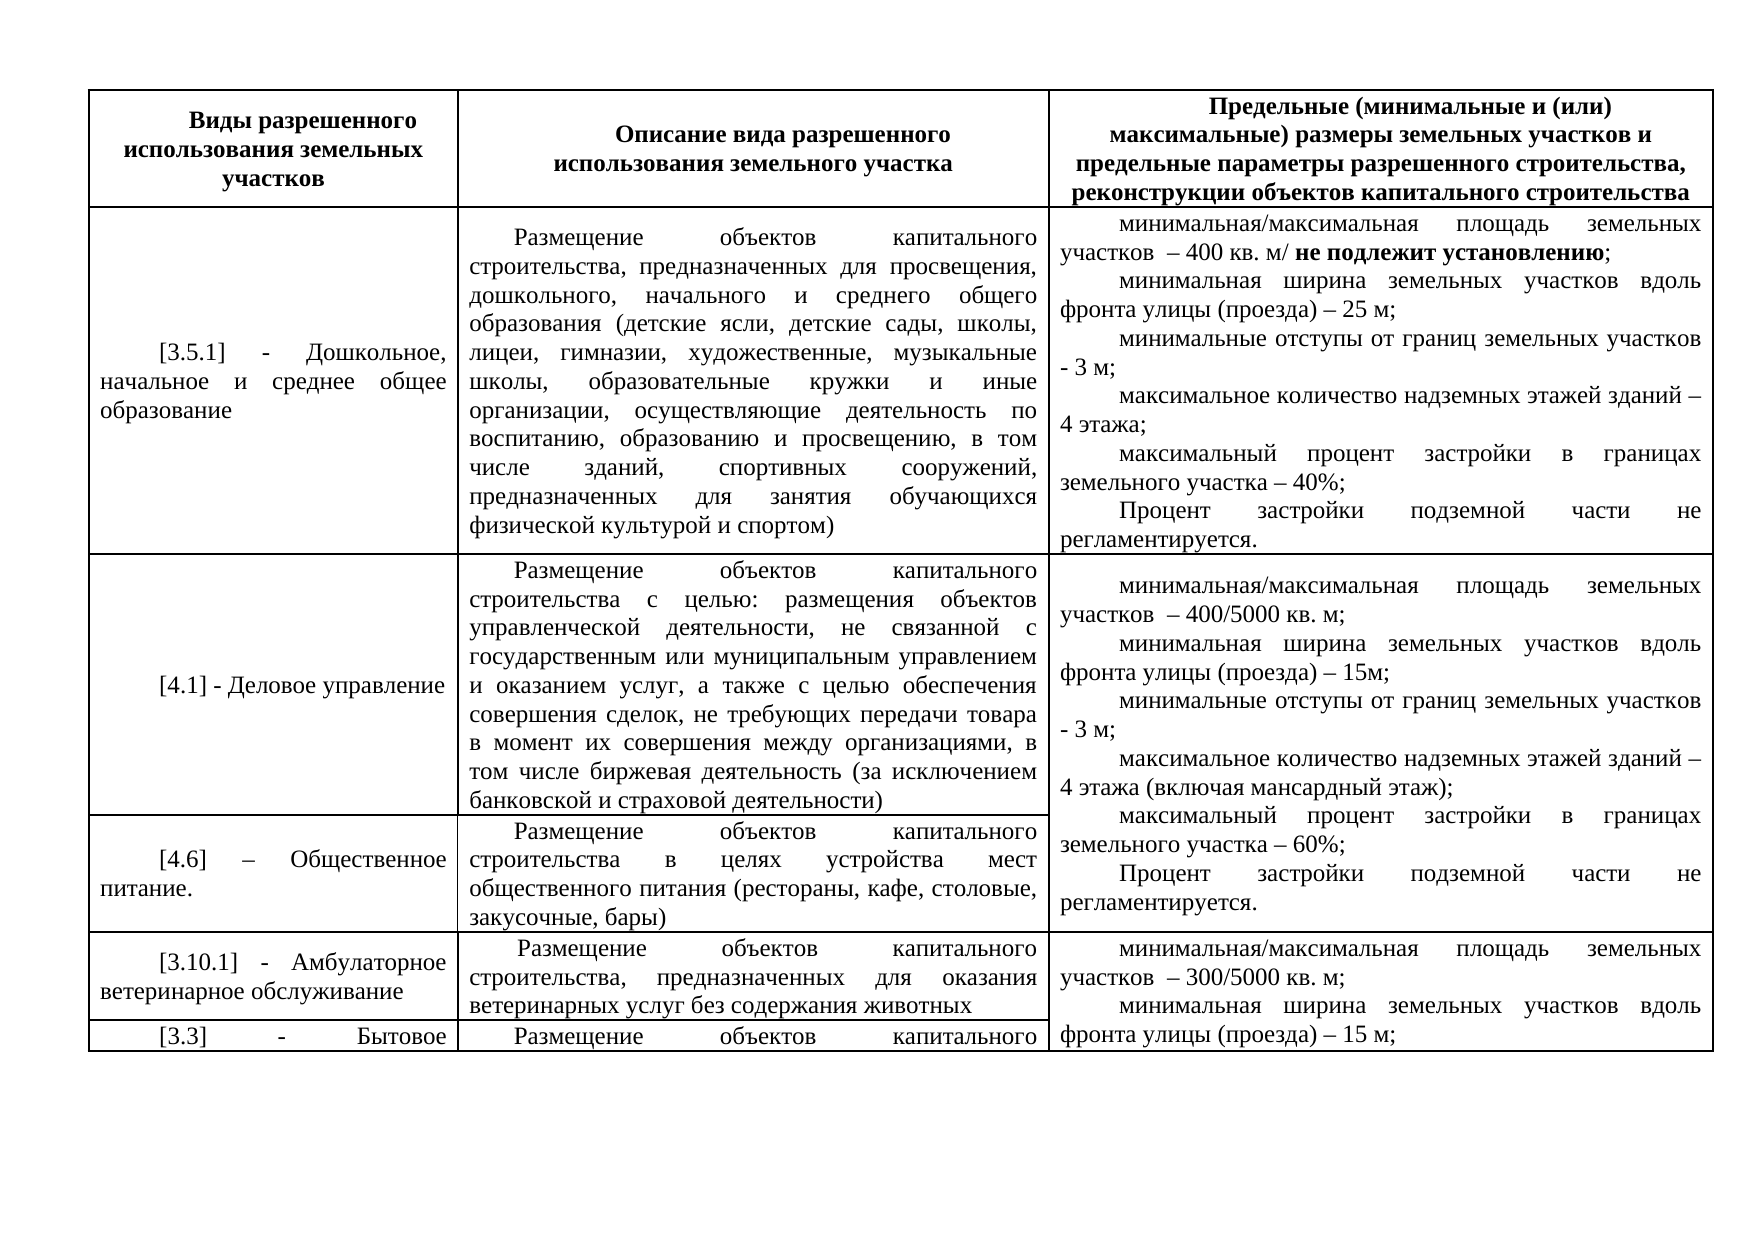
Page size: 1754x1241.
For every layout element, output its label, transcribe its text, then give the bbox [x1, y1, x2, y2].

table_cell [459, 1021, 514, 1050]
table_cell минимальная/максимальная площадь земельных участков – 300/5000 кв. м; минимальная ширина земельных участков вдоль фронта улицы (проезда) – 15 м; минимальные отступы от границ земельных участков - 3 м; максимальное количество надземных этажей зданий – 3 этажа (включая мансардный этаж); максимальный процент застройки в границах земельного участка – 60%; Процент застройки подземной части не регламентируется. [1050, 933, 1712, 1050]
table_cell Размещение объектов капитального строительства с целью: размещения объектов управленческой деятельности, не связанной с государственным или муниципальным управлением и оказанием услуг, а также с целью обеспечения совершения сделок, не требующих передачи товара в момент их совершения между организациями, в том числе биржевая деятельность (за исключением банковской и страховой деятельности) [459, 555, 1048, 814]
table_cell [4.6] – Общественное питание. [90, 816, 457, 931]
table_header Предельные (минимальные и (или) максимальные) размеры земельных участков и предельные параметры разрешенного строительства, реконструкции объектов капитального строительства [1050, 91, 1712, 206]
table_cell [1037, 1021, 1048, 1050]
table_cell [3.10.1] - Амбулаторное ветеринарное обслуживание [90, 933, 457, 1019]
table_cell Размещение объектов капитального строительства, предназначенных для просвещения, дошкольного, начального и среднего общего образования (детские ясли, детские сады, школы, лицеи, гимназии, художественные, музыкальные школы, образовательные кружки и иные организации, осуществляющие деятельность по воспитанию, образованию и просвещению, в том числе зданий, спортивных сооружений, предназначенных для занятия обучающихся физической культурой и спортом) [459, 208, 1048, 553]
table_cell Размещение объектов капитального строительства в целях устройства мест общественного питания (рестораны, кафе, столовые, закусочные, бары) [458, 816, 1048, 931]
table_header Виды разрешенного использования земельных участков [90, 91, 457, 206]
table_cell [4.1] - Деловое управление [90, 555, 457, 814]
table_cell [3.5.1] - Дошкольное, начальное и среднее общее образование [90, 208, 457, 553]
table_cell минимальная/максимальная площадь земельных участков – 400/; минимальная ширина земельных участков вдоль фронта улицы (проезда) – 15м; минимальные отступы от границ земельных участков - 3 м; максимальное количество надземных этажей зданий – 4 этажа (включая мансардный этаж); максимальный процент застройки в границах земельного участка – 60%; Процент застройки подземной части не регламентируется. [1050, 555, 1712, 931]
table_cell Размещение объектов капитального строительства, предназначенных для оказания ветеринарных услуг без содержания животных [459, 933, 1048, 1019]
table_header Описание вида разрешенного использования земельного участка [459, 91, 1048, 206]
table_cell минимальная/максимальная площадь земельных участков – 400 кв. м/ не подлежит установлению; минимальная ширина земельных участков вдоль фронта улицы (проезда) – 25 м; минимальные отступы от границ земельных участков - 3 м; максимальное количество надземных этажей зданий – 4 этажа; максимальный процент застройки в границах земельного участка – 40%; Процент застройки подземной части не регламентируется. [1050, 208, 1712, 553]
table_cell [90, 1021, 457, 1050]
